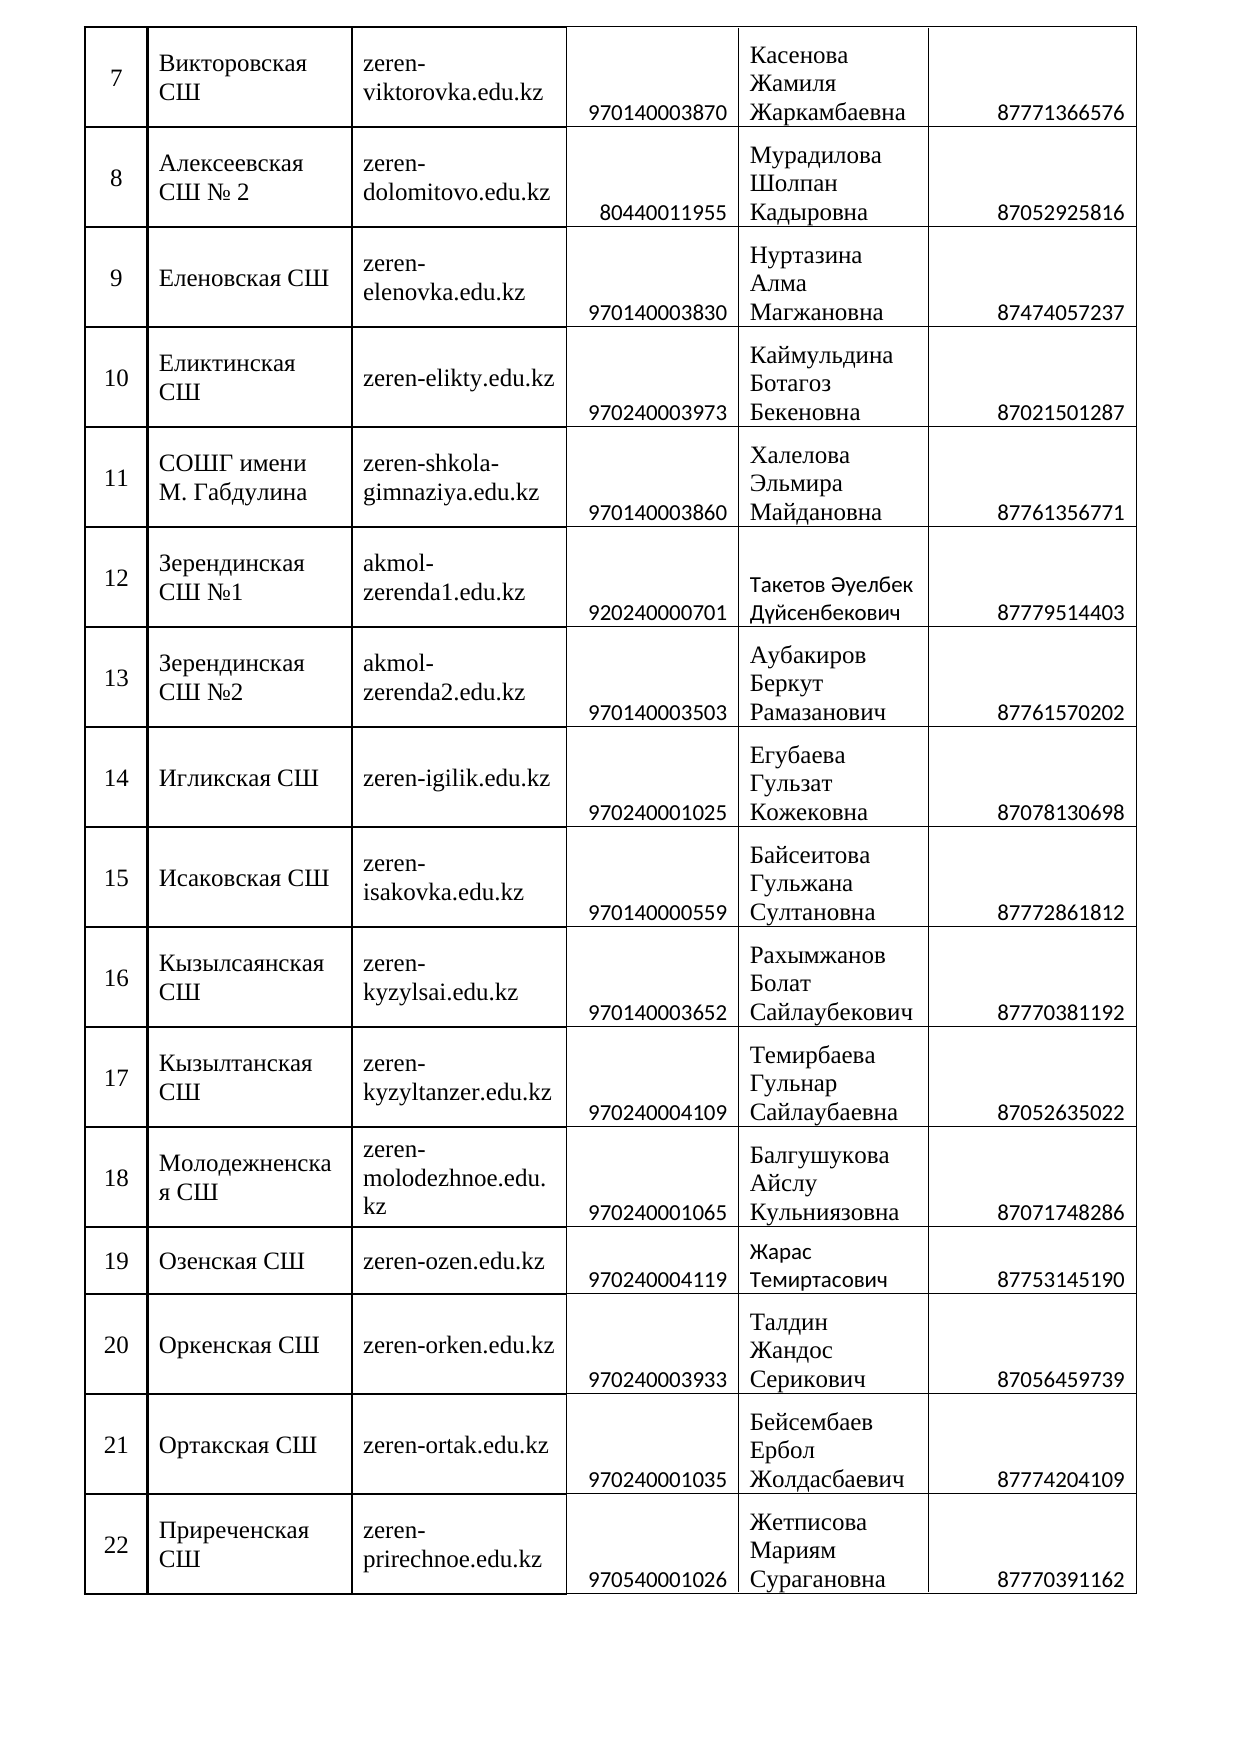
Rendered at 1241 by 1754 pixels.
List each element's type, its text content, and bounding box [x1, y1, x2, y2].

table_cell zeren-ozen.edu.kz [353, 1228, 566, 1293]
table_cell 87078130698 [929, 727, 1136, 826]
table_cell 10 [86, 328, 146, 426]
table_cell 87474057237 [929, 227, 1136, 326]
table_cell Мурадилова Шолпан Кадыровна [739, 127, 928, 226]
table_cell 7 [86, 28, 146, 126]
table_cell Кызылтанская СШ [149, 1028, 351, 1126]
table_cell 80440011955 [567, 127, 738, 226]
table_cell Темирбаева Гульнар Сайлаубаевна [739, 1027, 928, 1126]
table_cell zeren-kyzyltanzer.edu.kz [353, 1028, 566, 1126]
table_cell 970240001065 [567, 1127, 738, 1226]
table_cell Халелова Эльмира Майдановна [739, 427, 928, 526]
table_cell Еликтинская СШ [149, 328, 351, 426]
table_cell zeren-elenovka.edu.kz [353, 228, 566, 326]
table_cell 87772861812 [929, 827, 1136, 926]
table_cell zeren-ortak.edu.kz [353, 1395, 566, 1493]
table_cell zeren-dolomitovo.edu.kz [353, 128, 566, 226]
table_cell 12 [86, 528, 146, 626]
table_cell zeren-elikty.edu.kz [353, 328, 566, 426]
table_cell Кызылсаянская СШ [149, 928, 351, 1026]
table_cell 970240003933 [567, 1294, 738, 1393]
table_cell СОШГ имени М. Габдулина [149, 428, 351, 526]
table_cell Алексеевская СШ № 2 [149, 128, 351, 226]
table_cell Жетписова Мариям Сурагановна [738, 1494, 928, 1593]
table_cell 970240004119 [567, 1227, 738, 1293]
table_cell Бейсембаев Ербол Жолдасбаевич [739, 1394, 928, 1493]
table_cell 87774204109 [929, 1394, 1136, 1493]
table_cell Исаковская СШ [149, 828, 351, 926]
table_cell Озенская СШ [149, 1228, 351, 1293]
table_cell 87761570202 [929, 627, 1136, 726]
table_cell akmol-zerenda1.edu.kz [353, 528, 566, 626]
table_cell Жарас Темиртасович [739, 1227, 928, 1293]
table_cell Зерендинская СШ №1 [149, 528, 351, 626]
table_cell 18 [86, 1128, 146, 1226]
table_cell 970240004109 [567, 1027, 738, 1126]
table_cell 13 [86, 628, 146, 726]
table_cell Такетов Әуелбек Дүйсенбекович [739, 527, 928, 626]
table_cell 87021501287 [929, 327, 1136, 426]
table_cell 21 [86, 1395, 146, 1493]
table_cell 14 [86, 728, 146, 826]
table_cell 15 [86, 828, 146, 926]
table_cell Талдин Жандос Серикович [739, 1294, 928, 1393]
table_cell zeren-molodezhnoe.edu.kz [353, 1128, 566, 1226]
table_cell zeren-kyzylsai.edu.kz [353, 928, 566, 1026]
table_cell Байсеитова Гульжана Султановна [739, 827, 928, 926]
table_cell Егубаева Гульзат Кожековна [739, 727, 928, 826]
table_cell 11 [86, 428, 146, 526]
table_cell 970140003830 [567, 227, 738, 326]
table_cell Молодежненская СШ [149, 1128, 351, 1226]
table_cell 920240000701 [567, 527, 738, 626]
table_cell Викторовская СШ [149, 28, 351, 126]
table_cell 970140000559 [567, 827, 738, 926]
table_cell 87753145190 [929, 1227, 1136, 1293]
table_cell Оркенская СШ [149, 1295, 351, 1393]
table_cell Приреченская СШ [149, 1495, 351, 1593]
table_cell 87052635022 [929, 1027, 1136, 1126]
table_cell Каймульдина Ботагоз Бекеновна [739, 327, 928, 426]
table_cell 87052925816 [929, 127, 1136, 226]
table_cell Нуртазина Алма Магжановна [739, 227, 928, 326]
table_cell 970140003503 [567, 627, 738, 726]
table_cell 970140003860 [567, 427, 738, 526]
table_cell zeren-viktorovka.edu.kz [353, 28, 566, 126]
table_cell 87779514403 [929, 527, 1136, 626]
table_cell 87770391162 [928, 1494, 1136, 1593]
table_cell zeren-igilik.edu.kz [353, 728, 566, 826]
table_cell Балгушукова Айслу Кульниязовна [739, 1127, 928, 1226]
table_cell 87771366576 [928, 27, 1136, 126]
table_cell Ортакская СШ [149, 1395, 351, 1493]
table_cell Рахымжанов Болат Сайлаубекович [739, 927, 928, 1026]
table_cell 970240001035 [567, 1394, 738, 1493]
table_cell zeren-orken.edu.kz [353, 1295, 566, 1393]
table_cell Касенова Жамиля Жаркамбаевна [738, 27, 928, 126]
table_cell zeren-prirechnoe.edu.kz [353, 1495, 566, 1593]
table_cell 9 [86, 228, 146, 326]
table_cell 17 [86, 1028, 146, 1126]
table_cell 970240003973 [567, 327, 738, 426]
table_cell zeren-isakovka.edu.kz [353, 828, 566, 926]
table_cell Игликская СШ [149, 728, 351, 826]
table_cell 970140003870 [567, 27, 738, 126]
table_cell 970240001025 [567, 727, 738, 826]
table_cell akmol-zerenda2.edu.kz [353, 628, 566, 726]
table_cell 19 [86, 1228, 146, 1293]
table_cell 970540001026 [567, 1494, 738, 1593]
table_cell Аубакиров Беркут Рамазанович [739, 627, 928, 726]
table_cell 8 [86, 128, 146, 226]
table_cell 87761356771 [929, 427, 1136, 526]
table_cell 970140003652 [567, 927, 738, 1026]
table_cell 22 [86, 1495, 146, 1593]
table_cell zeren-shkola-gimnaziya.edu.kz [353, 428, 566, 526]
table_cell 20 [86, 1295, 146, 1393]
table_cell 87770381192 [929, 927, 1136, 1026]
table_cell 87056459739 [929, 1294, 1136, 1393]
table_cell Еленовская СШ [149, 228, 351, 326]
table_cell 87071748286 [929, 1127, 1136, 1226]
table_cell 16 [86, 928, 146, 1026]
table_cell Зерендинская СШ №2 [149, 628, 351, 726]
